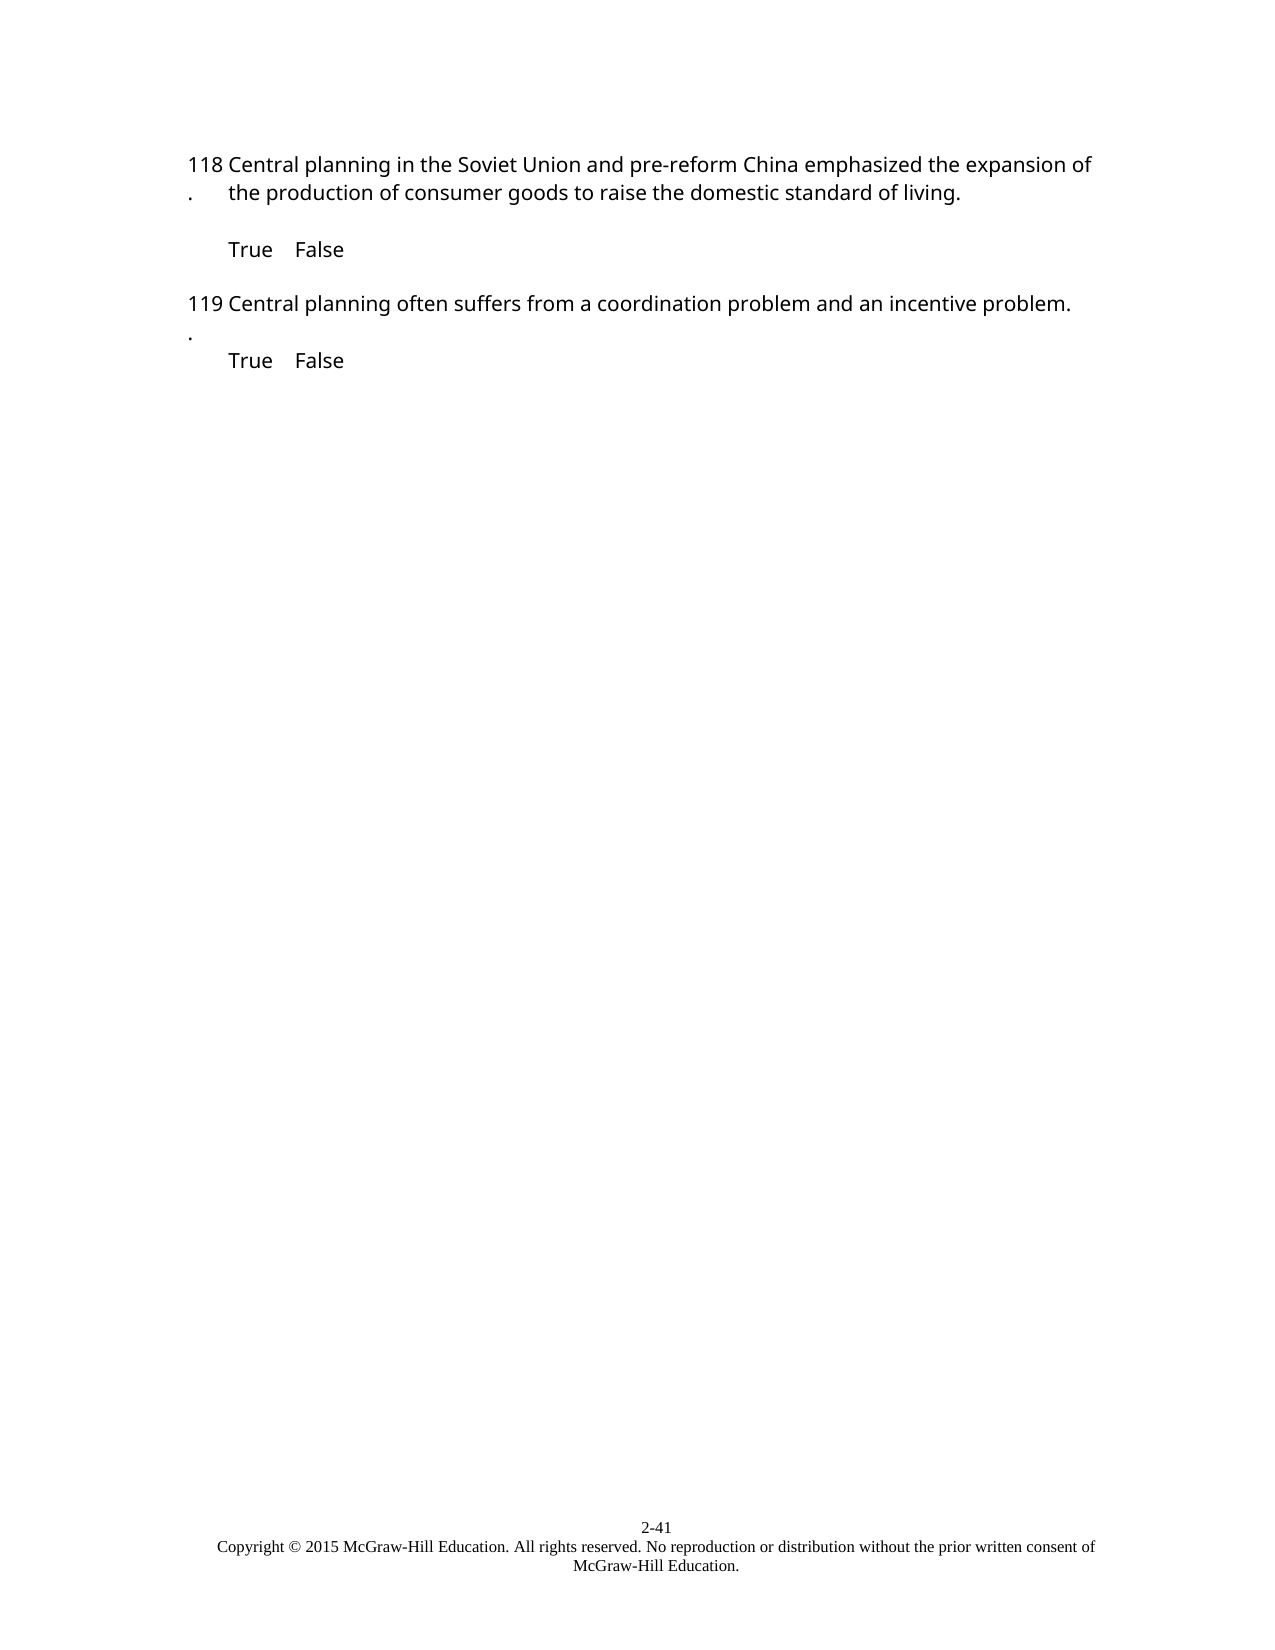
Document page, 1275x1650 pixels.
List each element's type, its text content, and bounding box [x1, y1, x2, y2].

table_header 118. [188, 150, 228, 264]
table_header 119. [188, 289, 228, 374]
table_header Central planning in the Soviet Union and pre-reform China emphasized the expansion of the production of consumer goods to raise the domestic standard of living. True False [228, 150, 1125, 264]
table_header Central planning often suffers from a coordination problem and an incentive problem. True False [228, 289, 1125, 374]
